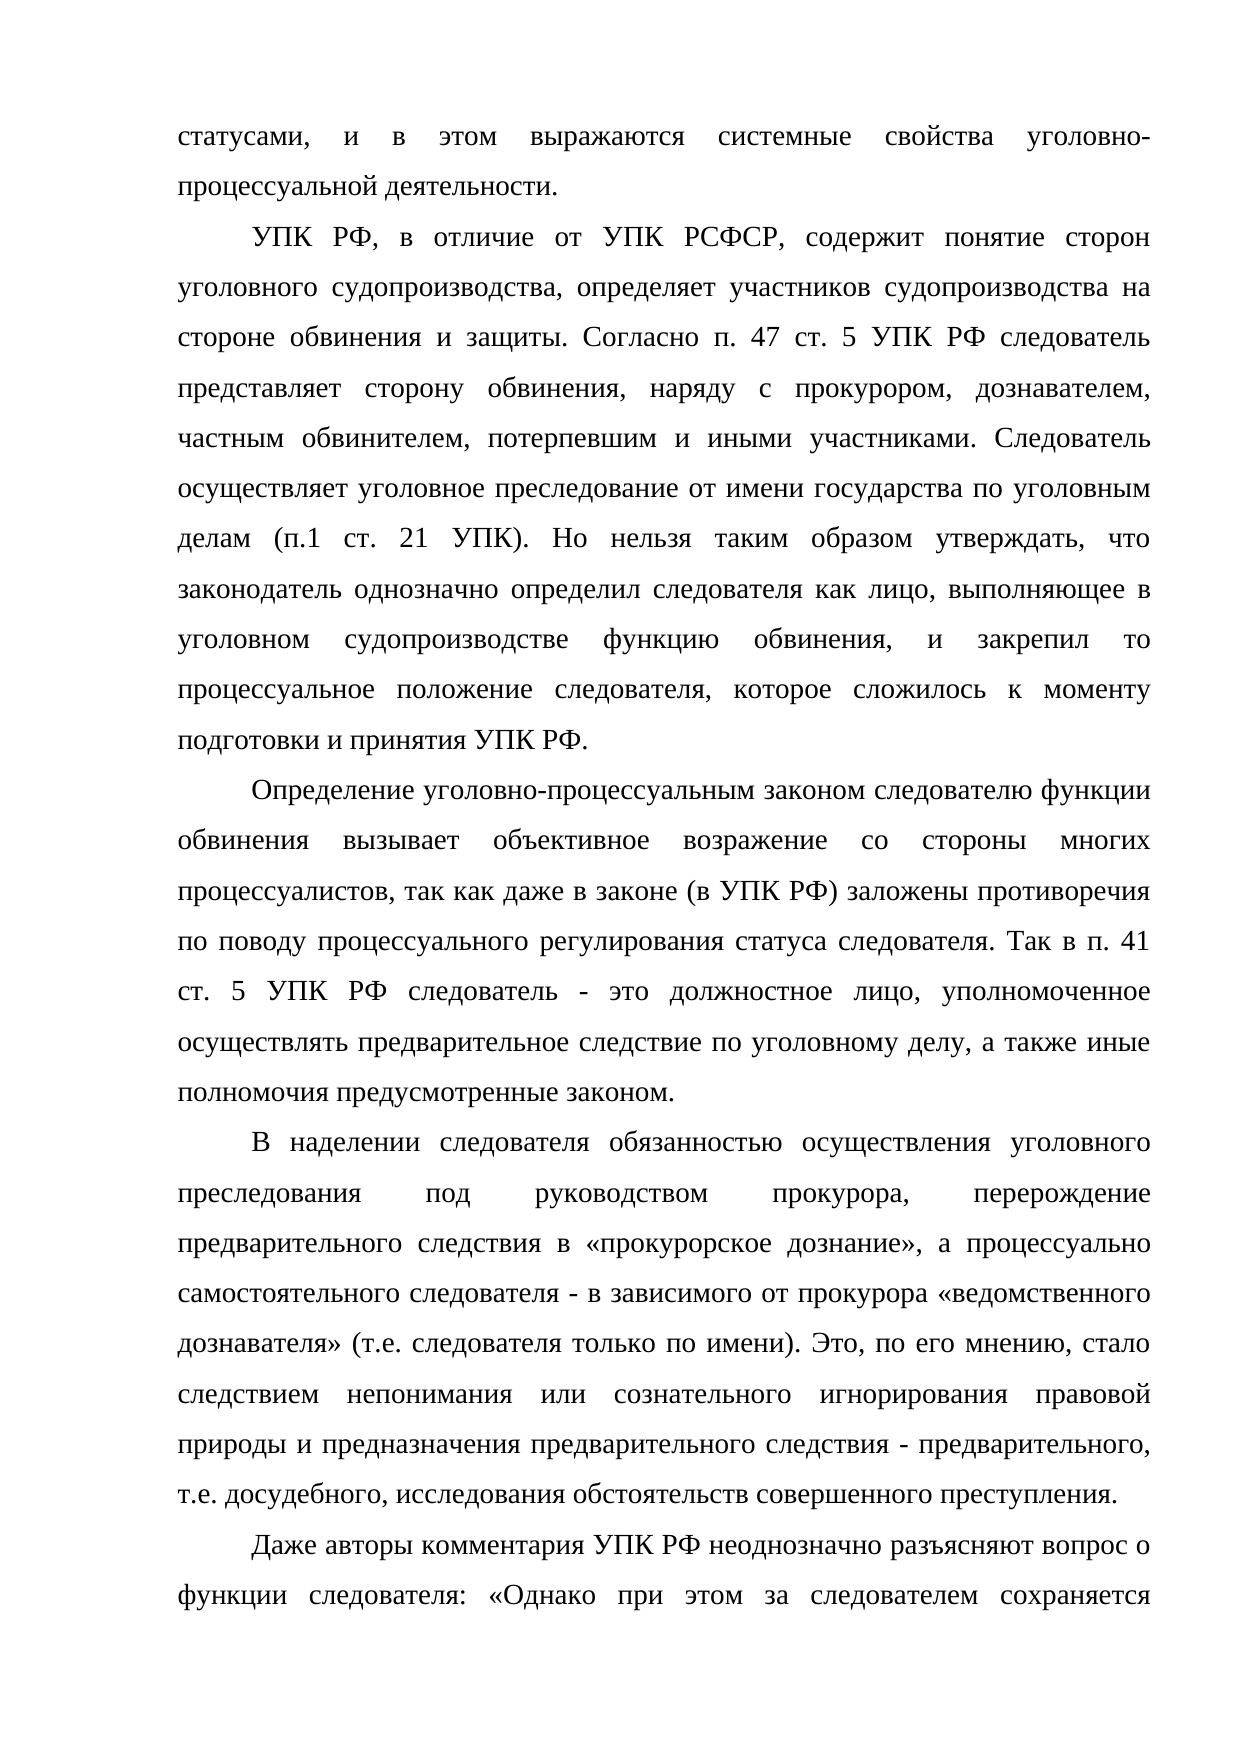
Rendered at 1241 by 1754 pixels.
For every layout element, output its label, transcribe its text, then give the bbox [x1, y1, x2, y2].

text В наделении следователя обязанностью осуществления уголовного преследования под руководством прокурора, перерождение предварительного следствия в «прокурорское дознание», а процессуально самостоятельного следователя - в зависимого от прокурора «ведомственного дознавателя» (т.е. следователя только по имени). Это, по его мнению, стало следствием непонимания или сознательного игнорирования правовой природы и предназначения предварительного следствия - предварительного, т.е. досудебного, исследования обстоятельств совершенного преступления. [177, 1124, 1152, 1510]
text УПК РФ, в отличие от УПК РСФСР, содержит понятие сторон уголовного судопроизводства, определяет участников судопроизводства на стороне обвинения и защиты. Согласно п. 47 ст. 5 УПК РФ следователь представляет сторону обвинения, наряду с прокурором, дознавателем, частным обвинителем, потерпевшим и иными участниками. Следователь осуществляет уголовное преследование от имени государства по уголовным делам (п.1 ст. 21 УПК). Но нельзя таким образом утверждать, что законодатель однозначно определил следователя как лицо, выполняющее в уголовном судопроизводстве функцию обвинения, и закрепил то процессуальное положение следователя, которое сложилось к моменту подготовки и принятия УПК РФ. [177, 219, 1152, 755]
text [177, 118, 1152, 202]
text Определение уголовно-процессуальным законом следователю функции обвинения вызывает объективное возражение со стороны многих процессуалистов, так как даже в законе (в УПК РФ) заложены противоречия по поводу процессуального регулирования статуса следователя. Так в п. 41 ст. 5 УПК РФ следователь - это должностное лицо, уполномоченное осуществлять предварительное следствие по уголовному делу, а также иные полномочия предусмотренные законом. [177, 772, 1152, 1108]
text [177, 1527, 1152, 1611]
